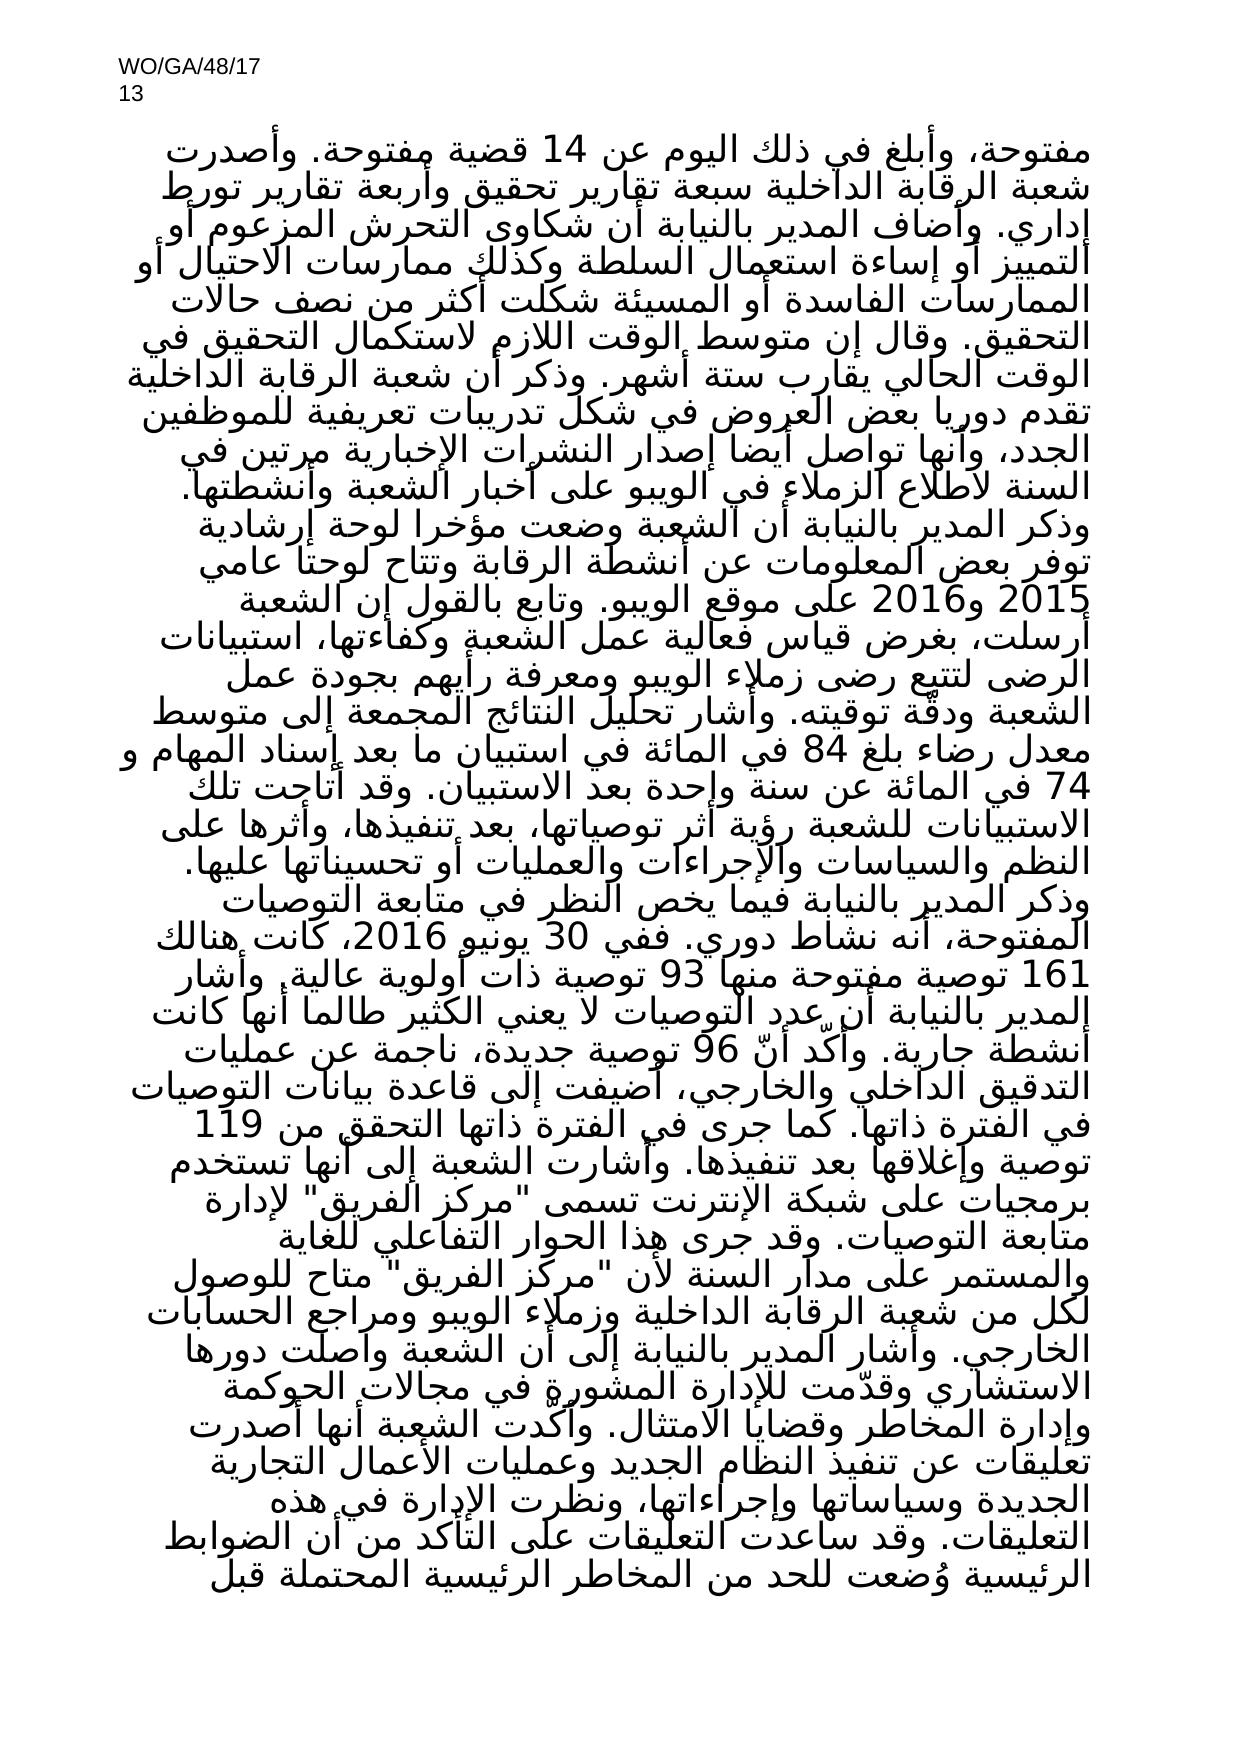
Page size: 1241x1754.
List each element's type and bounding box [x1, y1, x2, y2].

list [118, 132, 1092, 1595]
